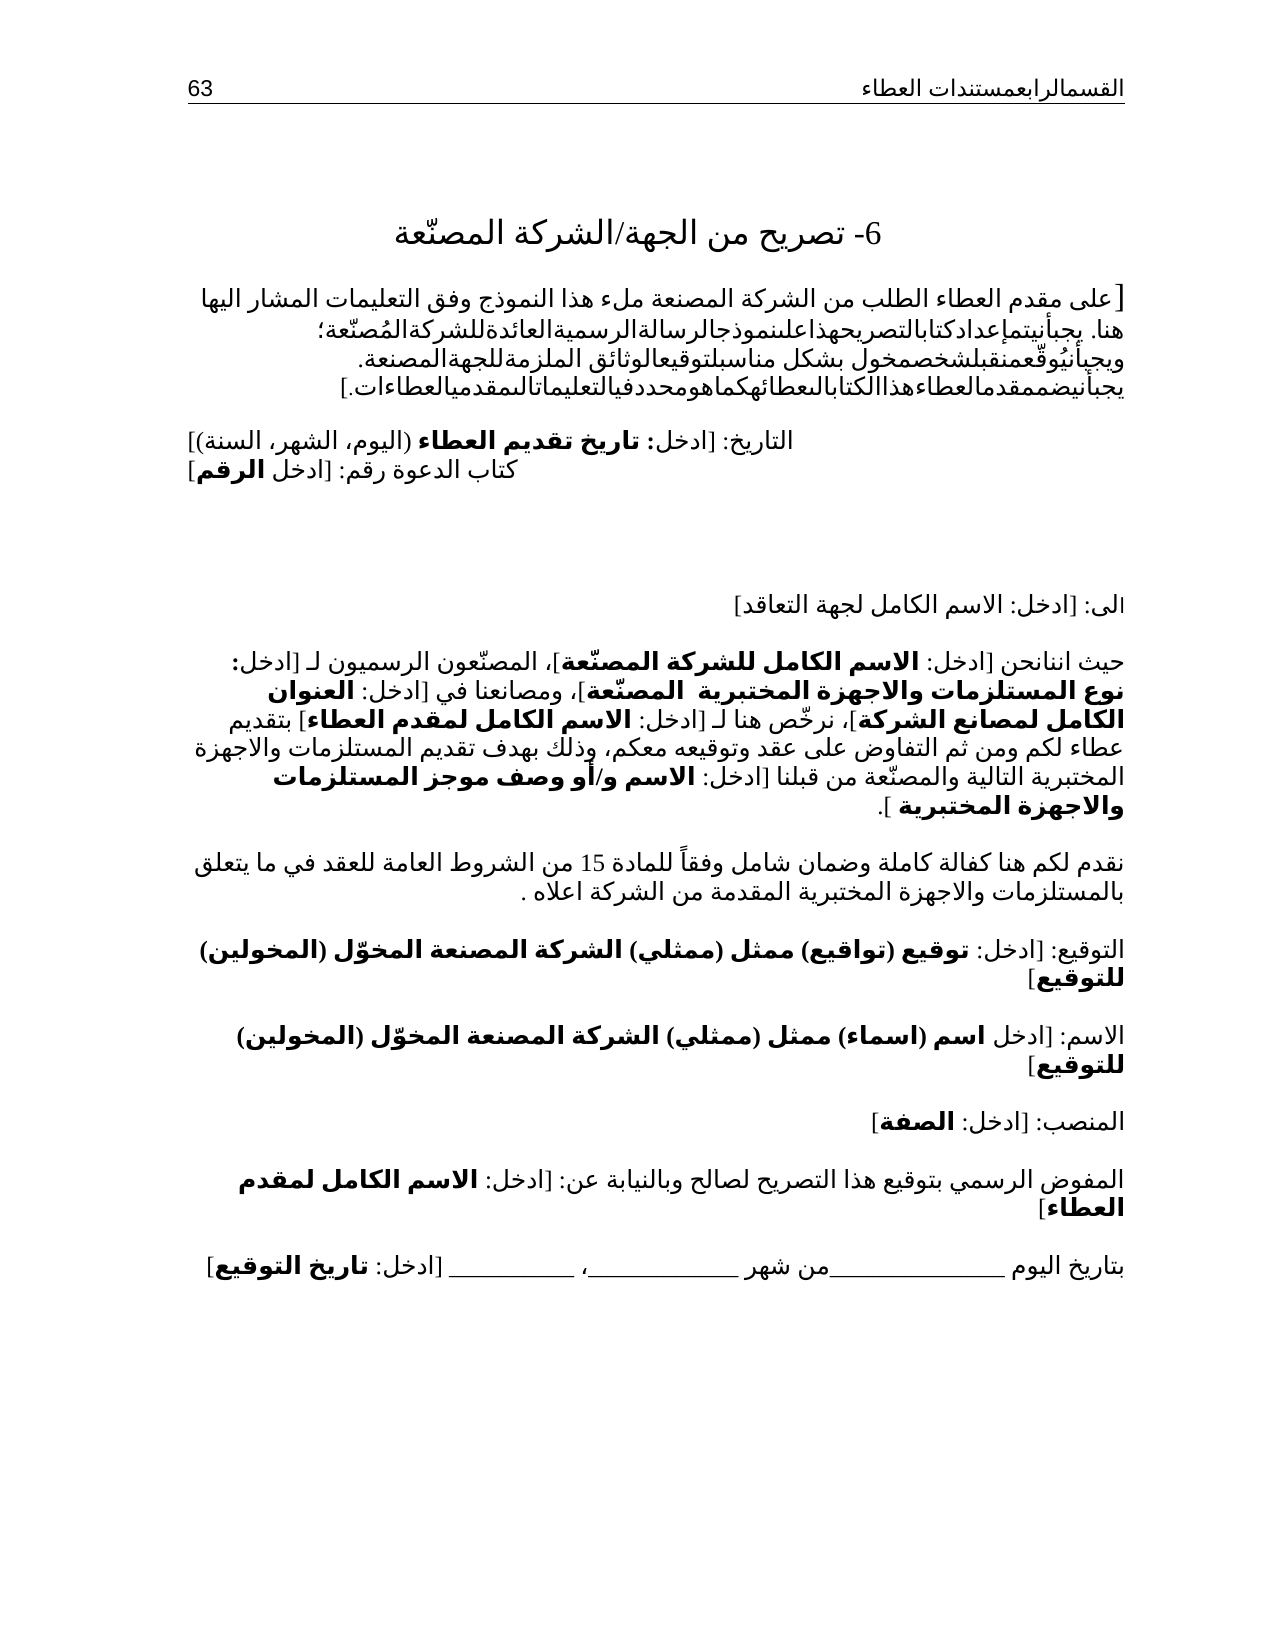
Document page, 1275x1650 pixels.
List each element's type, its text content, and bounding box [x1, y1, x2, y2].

text نقدم لكم هنا كفالة كاملة وضمان شامل وفقاً للمادة 15 من الشروط العامة للعقد في ما يتعلق بالمستلزمات والاجهزة المختبرية المقدمة من الشركة اعلاه . [187, 848, 1125, 906]
text كتاب الدعوة رقم: [ادخل الرقم] [187, 455, 1125, 484]
text الاسم: [ادخل اسم (اسماء) ممثل (ممثلي) الشركة المصنعة المخوّل (المخولين) للتوقيع] [187, 1021, 1125, 1078]
text حيث اننانحن [ادخل: الاسم الكامل للشركة المصنّعة]، المصنّعون الرسميون لـ [ادخل: نوع المستلزمات والاجهزة المختبرية المصنّعة]، ومصانعنا في [ادخل: العنوان الكامل لمصانع الشركة]، نرخّص هنا لـ [ادخل: الاسم الكامل لمقدم العطاء] بتقديم عطاء لكم ومن ثم التفاوض على عقد وتوقيعه معكم، وذلك بهدف تقديم المستلزمات والاجهزة المختبرية التالية والمصنّعة من قبلنا [ادخل: الاسم و/أو وصف موجز المستلزمات والاجهزة المختبرية ]. [187, 647, 1125, 820]
text 6- تصريح من الجهة/الشركة المصنّعة [187, 213, 1087, 252]
text [على مقدم العطاء الطلب من الشركة المصنعة ملء هذا النموذج وفق التعليمات المشار اليها هنا. يجبأنيتمإعدادكتابالتصريحهذاعلىنموذجالرسالةالرسميةالعائدةللشركةالمُصنّعة؛ويجبأنيُوقّعمنقبلشخصمخول بشكل مناسبلتوقيعالوثائق الملزمةللجهةالمصنعة. يجبأنيضممقدمالعطاءهذاالكتابالىعطائهكماهومحددفيالتعليماتالىمقدميالعطاءات.] [187, 277, 1125, 401]
text التاريخ: [ادخل: تاريخ تقديم العطاء (اليوم، الشهر، السنة)] [187, 426, 1125, 455]
text التوقيع: [ادخل: توقيع (تواقيع) ممثل (ممثلي) الشركة المصنعة المخوّل (المخولين) للتوقيع] [187, 935, 1125, 992]
text المفوض الرسمي بتوقيع هذا التصريح لصالح وبالنيابة عن: [ادخل: الاسم الكامل لمقدم العطاء] [187, 1165, 1125, 1222]
text بتاريخ اليوم ______________من شهر ____________، __________ [ادخل: تاريخ التوقيع] [187, 1251, 1125, 1280]
text الى: [ادخل: الاسم الكامل لجهة التعاقد] [187, 590, 1125, 618]
text المنصب: [ادخل: الصفة] [187, 1107, 1125, 1136]
